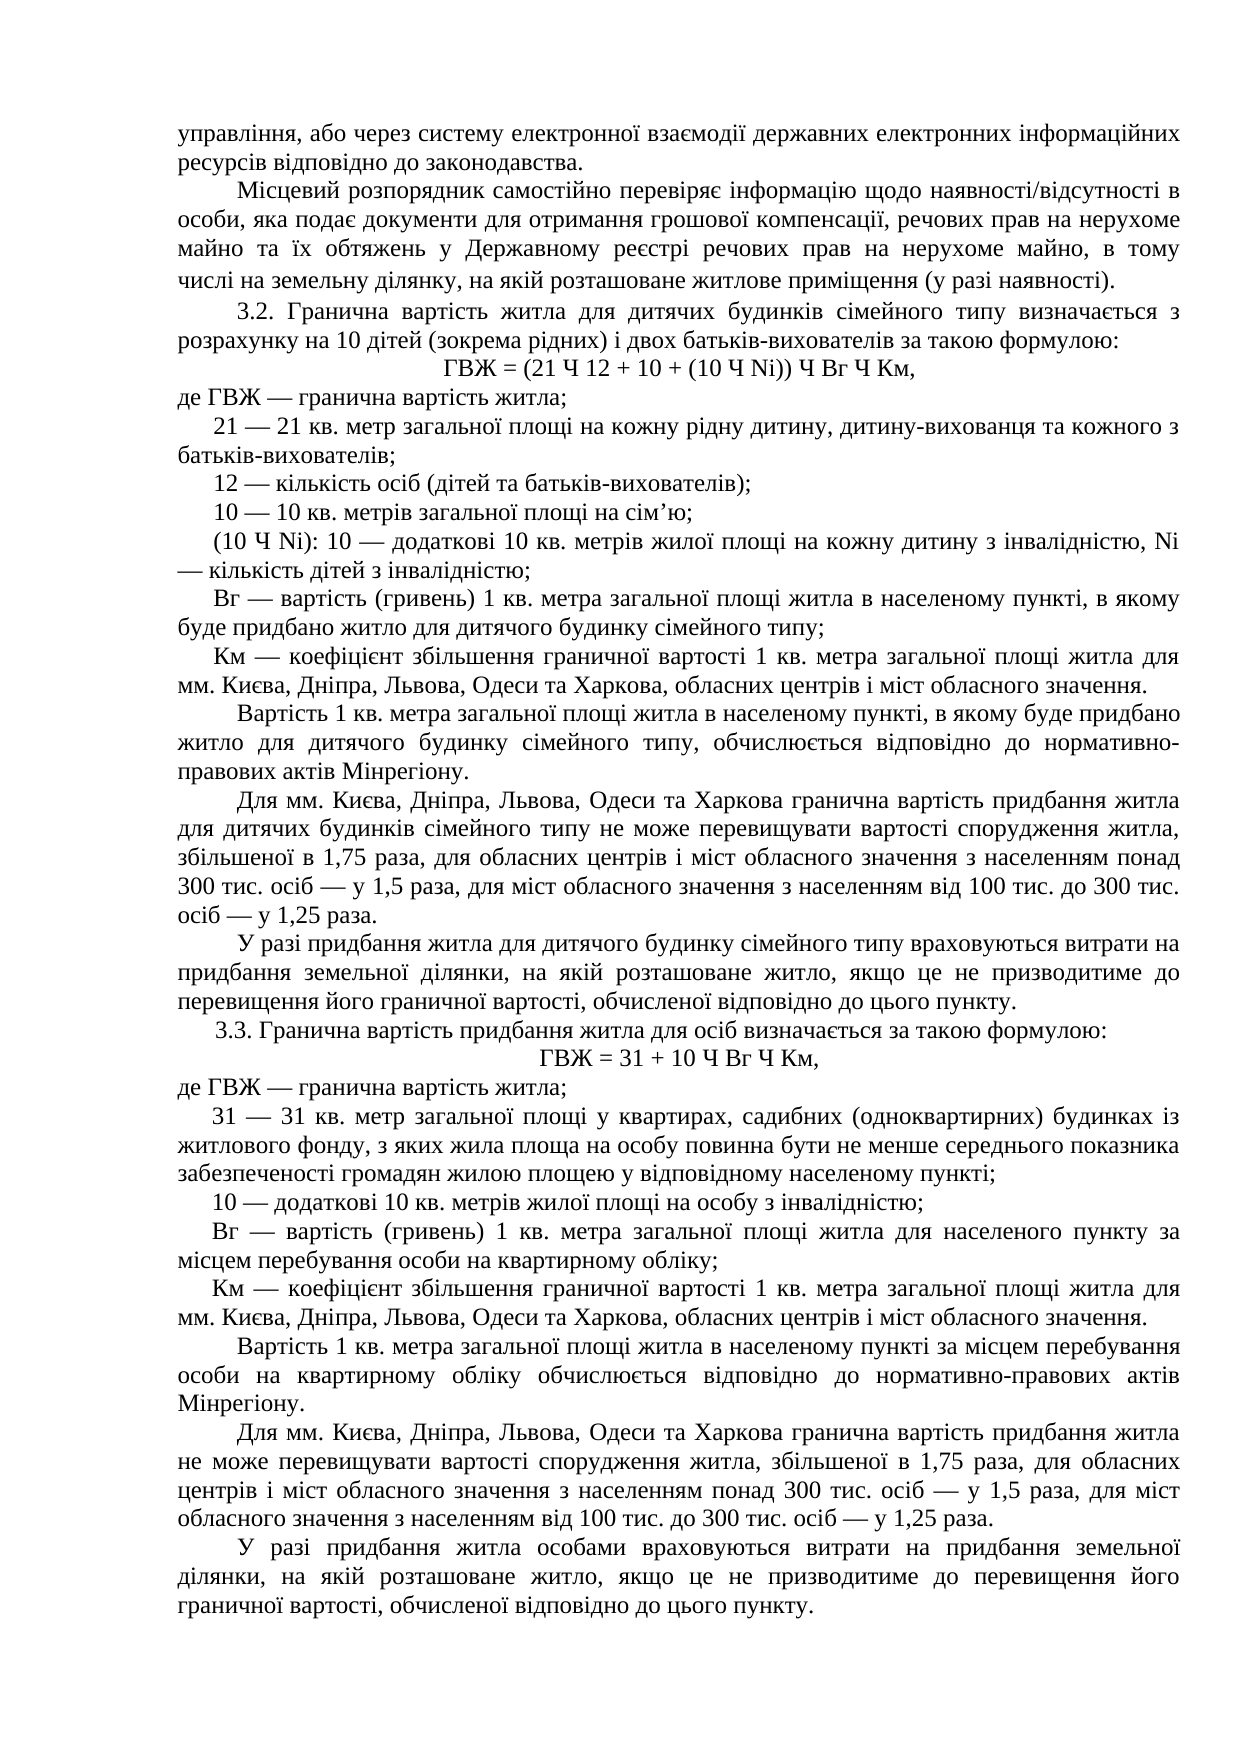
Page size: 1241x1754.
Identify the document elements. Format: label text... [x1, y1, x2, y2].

text Км — коефіцієнт збільшення граничної вартості 1 кв. метра загальної площі житла для мм. Києва, Дніпра, Львова, Одеси та Харкова, обласних центрів і міст обласного значення. [177, 1273, 1181, 1331]
text 10 — додаткові 10 кв. метрів жилої площі на особу з інвалідністю; [177, 1187, 1181, 1216]
text ГВЖ = 31 + 10 Ч Вг Ч Км, [177, 1043, 1181, 1072]
text Для мм. Києва, Дніпра, Львова, Одеси та Харкова гранична вартість придбання житла для дитячих будинків сімейного типу не може перевищувати вартості спорудження житла, збільшеної в 1,75 раза, для обласних центрів і міст обласного значення з населенням понад 300 тис. осіб — у 1,5 раза, для міст обласного значення з населенням від 100 тис. до 300 тис. осіб — у 1,25 раза. [177, 785, 1181, 928]
text Для мм. Києва, Дніпра, Львова, Одеси та Харкова гранична вартість придбання житла не може перевищувати вартості спорудження житла, збільшеної в 1,75 раза, для обласних центрів і міст обласного значення з населенням понад 300 тис. осіб — у 1,5 раза, для міст обласного значення з населенням від 100 тис. до 300 тис. осіб — у 1,25 раза. [177, 1417, 1181, 1532]
text Вартість 1 кв. метра загальної площі житла в населеному пункті, в якому буде придбано житло для дитячого будинку сімейного типу, обчислюється відповідно до нормативно-правових актів Мінрегіону. [177, 698, 1181, 785]
text У разі придбання житла особами враховуються витрати на придбання земельної ділянки, на якій розташоване житло, якщо це не призводитиме до перевищення його граничної вартості, обчисленої відповідно до цього пункту. [177, 1532, 1181, 1618]
text де ГВЖ — гранична вартість житла; [177, 382, 1181, 411]
text ГВЖ = (21 Ч 12 + 10 + (10 Ч Nі)) Ч Вг Ч Км, [177, 353, 1181, 382]
text Км — коефіцієнт збільшення граничної вартості 1 кв. метра загальної площі житла для мм. Києва, Дніпра, Львова, Одеси та Харкова, обласних центрів і міст обласного значення. [177, 641, 1181, 698]
text У разі придбання житла для дитячого будинку сімейного типу враховуються витрати на придбання земельної ділянки, на якій розташоване житло, якщо це не призводитиме до перевищення його граничної вартості, обчисленої відповідно до цього пункту. [177, 928, 1181, 1015]
text де ГВЖ — гранична вартість житла; [177, 1072, 1181, 1101]
text (10 Ч Nі): 10 — додаткові 10 кв. метрів жилої площі на кожну дитину з інвалідністю, Nі — кількість дітей з інвалідністю; [177, 526, 1181, 583]
text 21 — 21 кв. метр загальної площі на кожну рідну дитину, дитину-вихованця та кожного з батьків-вихователів; [177, 411, 1181, 468]
text Місцевий розпорядник самостійно перевіряє інформацію щодо наявності/відсутності в особи, яка подає документи для отримання грошової компенсації, речових прав на нерухоме майно та їх обтяжень у Державному реєстрі речових прав на нерухоме майно, в тому числі на земельну ділянку, на якій розташоване житлове приміщення (у разі наявності). [177, 176, 1181, 296]
text 12 — кількість осіб (дітей та батьків-вихователів); [177, 468, 1181, 497]
text 3.3. Гранична вартість придбання житла для осіб визначається за такою формулою: [177, 1015, 1181, 1043]
text 31 — 31 кв. метр загальної площі у квартирах, садибних (одноквартирних) будинках із житлового фонду, з яких жила площа на особу повинна бути не менше середнього показника забезпеченості громадян жилою площею у відповідному населеному пункті; [177, 1101, 1181, 1187]
text 10 — 10 кв. метрів загальної площі на сім’ю; [177, 497, 1181, 526]
text Вг — вартість (гривень) 1 кв. метра загальної площі житла для населеного пункту за місцем перебування особи на квартирному обліку; [177, 1216, 1181, 1273]
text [177, 118, 1181, 176]
text 3.2. Гранична вартість житла для дитячих будинків сімейного типу визначається з розрахунку на 10 дітей (зокрема рідних) і двох батьків-вихователів за такою формулою: [177, 296, 1181, 353]
text Вартість 1 кв. метра загальної площі житла в населеному пункті за місцем перебування особи на квартирному обліку обчислюється відповідно до нормативно-правових актів Мінрегіону. [177, 1331, 1181, 1417]
text Вг — вартість (гривень) 1 кв. метра загальної площі житла в населеному пункті, в якому буде придбано житло для дитячого будинку сімейного типу; [177, 583, 1181, 641]
